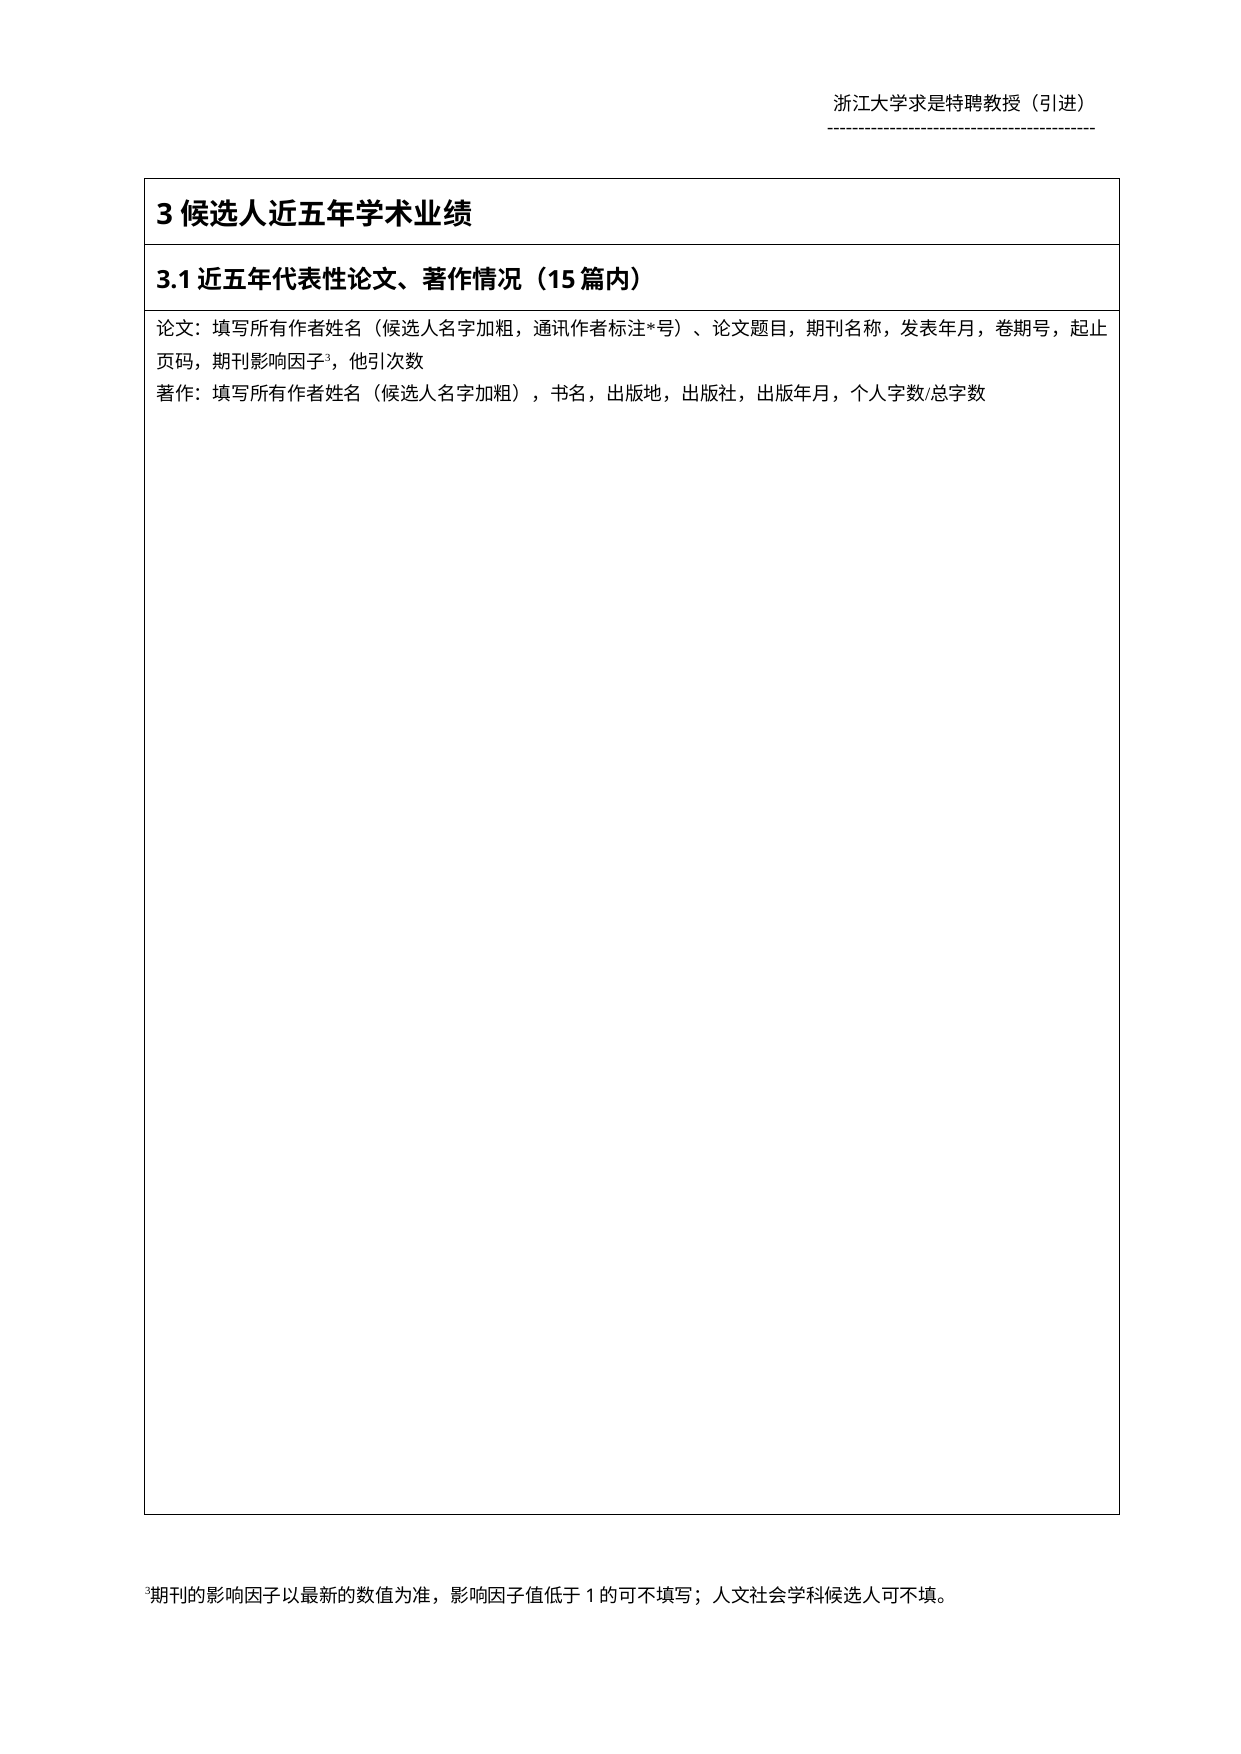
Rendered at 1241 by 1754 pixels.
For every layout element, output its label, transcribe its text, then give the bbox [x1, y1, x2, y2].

table_cell 3 候选人近五年学术业绩 [145, 179, 1119, 244]
table_cell 3.1近五年代表性论文、著作情况（15篇内） [145, 245, 1119, 310]
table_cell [145, 311, 1119, 1514]
